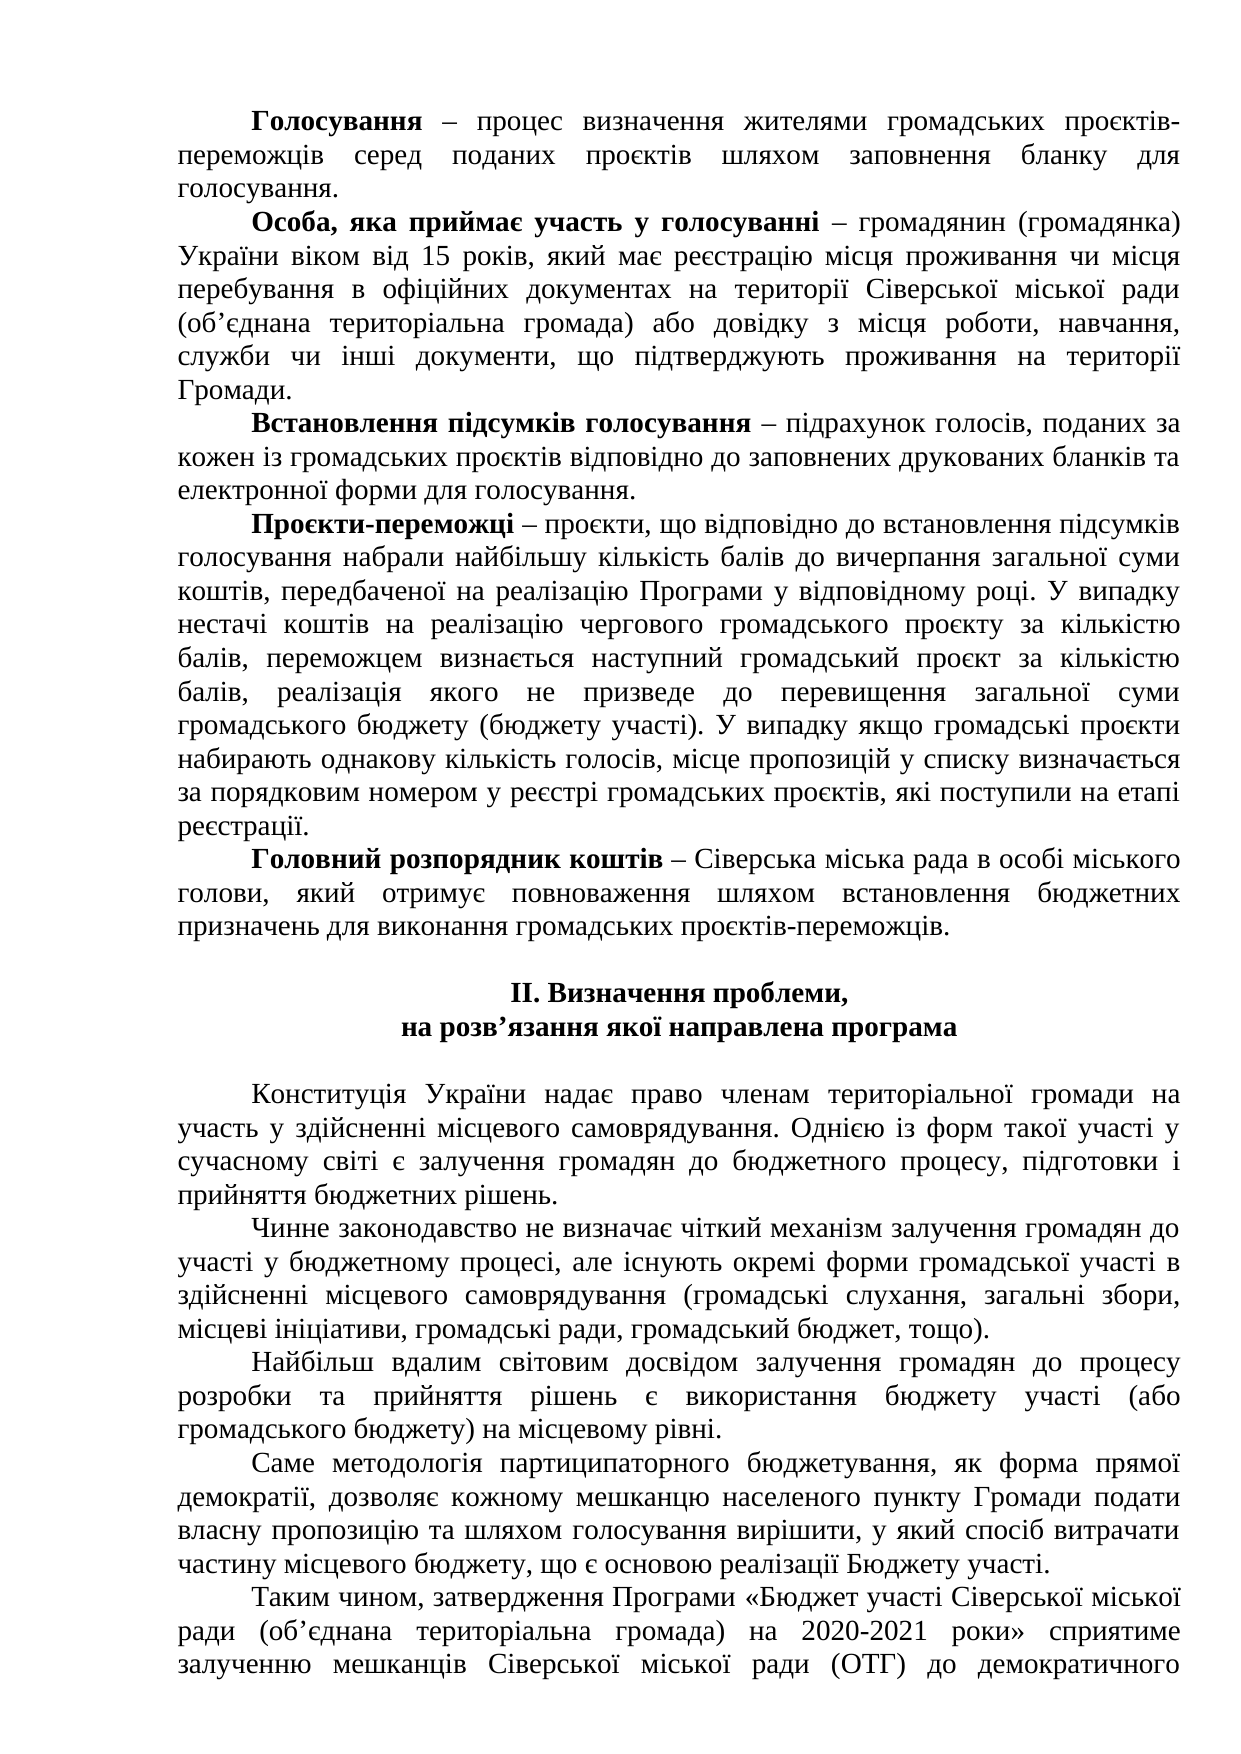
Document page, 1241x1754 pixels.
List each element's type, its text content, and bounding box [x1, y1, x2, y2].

text Головний розпорядник коштів – Сіверська міська рада в особі міського голови, який отримує повноваження шляхом встановлення бюджетних призначень для виконання громадських проєктів-переможців. [177, 841, 1181, 942]
text Конституція України надає право членам територіальної громади на участь у здійсненні місцевого самоврядування. Однією із форм такої участі у сучасному світі є залучення громадян до бюджетного процесу, підготовки і прийняття бюджетних рішень. [177, 1076, 1181, 1210]
text ІІ. Визначення проблеми, [177, 976, 1181, 1009]
text на розв’язання якої направлена програма [177, 1009, 1181, 1043]
text Проєкти-переможці – проєкти, що відповідно до встановлення підсумків голосування набрали найбільшу кількість балів до вичерпання загальної суми коштів, передбаченої на реалізацію Програми у відповідному році. У випадку нестачі коштів на реалізацію чергового громадського проєкту за кількістю балів, переможцем визнається наступний громадський проєкт за кількістю балів, реалізація якого не призведе до перевищення загальної суми громадського бюджету (бюджету участі). У випадку якщо громадські проєкти набирають однакову кількість голосів, місце пропозицій у списку визначається за порядковим номером у реєстрі громадських проєктів, які поступили на етапі реєстрації. [177, 506, 1181, 841]
text Голосування – процес визначення жителями громадських проєктів-переможців серед поданих проєктів шляхом заповнення бланку для голосування. [177, 103, 1181, 204]
text Саме методологія партиципаторного бюджетування, як форма прямої демократії, дозволяє кожному мешканцю населеного пункту Громади подати власну пропозицію та шляхом голосування вирішити, у який спосіб витрачати частину місцевого бюджету, що є основою реалізації Бюджету участі. [177, 1445, 1181, 1579]
text Особа, яка приймає участь у голосуванні – громадянин (громадянка) України віком від 15 років, який має реєстрацію місця проживання чи місця перебування в офіційних документах на території Сіверської міської ради (об’єднана територіальна громада) або довідку з місця роботи, навчання, служби чи інші документи, що підтверджують проживання на території Громади. [177, 204, 1181, 405]
text Найбільш вдалим світовим досвідом залучення громадян до процесу розробки та прийняття рішень є використання бюджету участі (або громадського бюджету) на місцевому рівні. [177, 1344, 1181, 1445]
text Встановлення підсумків голосування – підрахунок голосів, поданих за кожен із громадських проєктів відповідно до заповнених друкованих бланків та електронної форми для голосування. [177, 405, 1181, 506]
text Чинне законодавство не визначає чіткий механізм залучення громадян до участі у бюджетному процесі, але існують окремі форми громадської участі в здійсненні місцевого самоврядування (громадські слухання, загальні збори, місцеві ініціативи, громадські ради, громадський бюджет, тощо). [177, 1210, 1181, 1344]
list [177, 1579, 1181, 1680]
